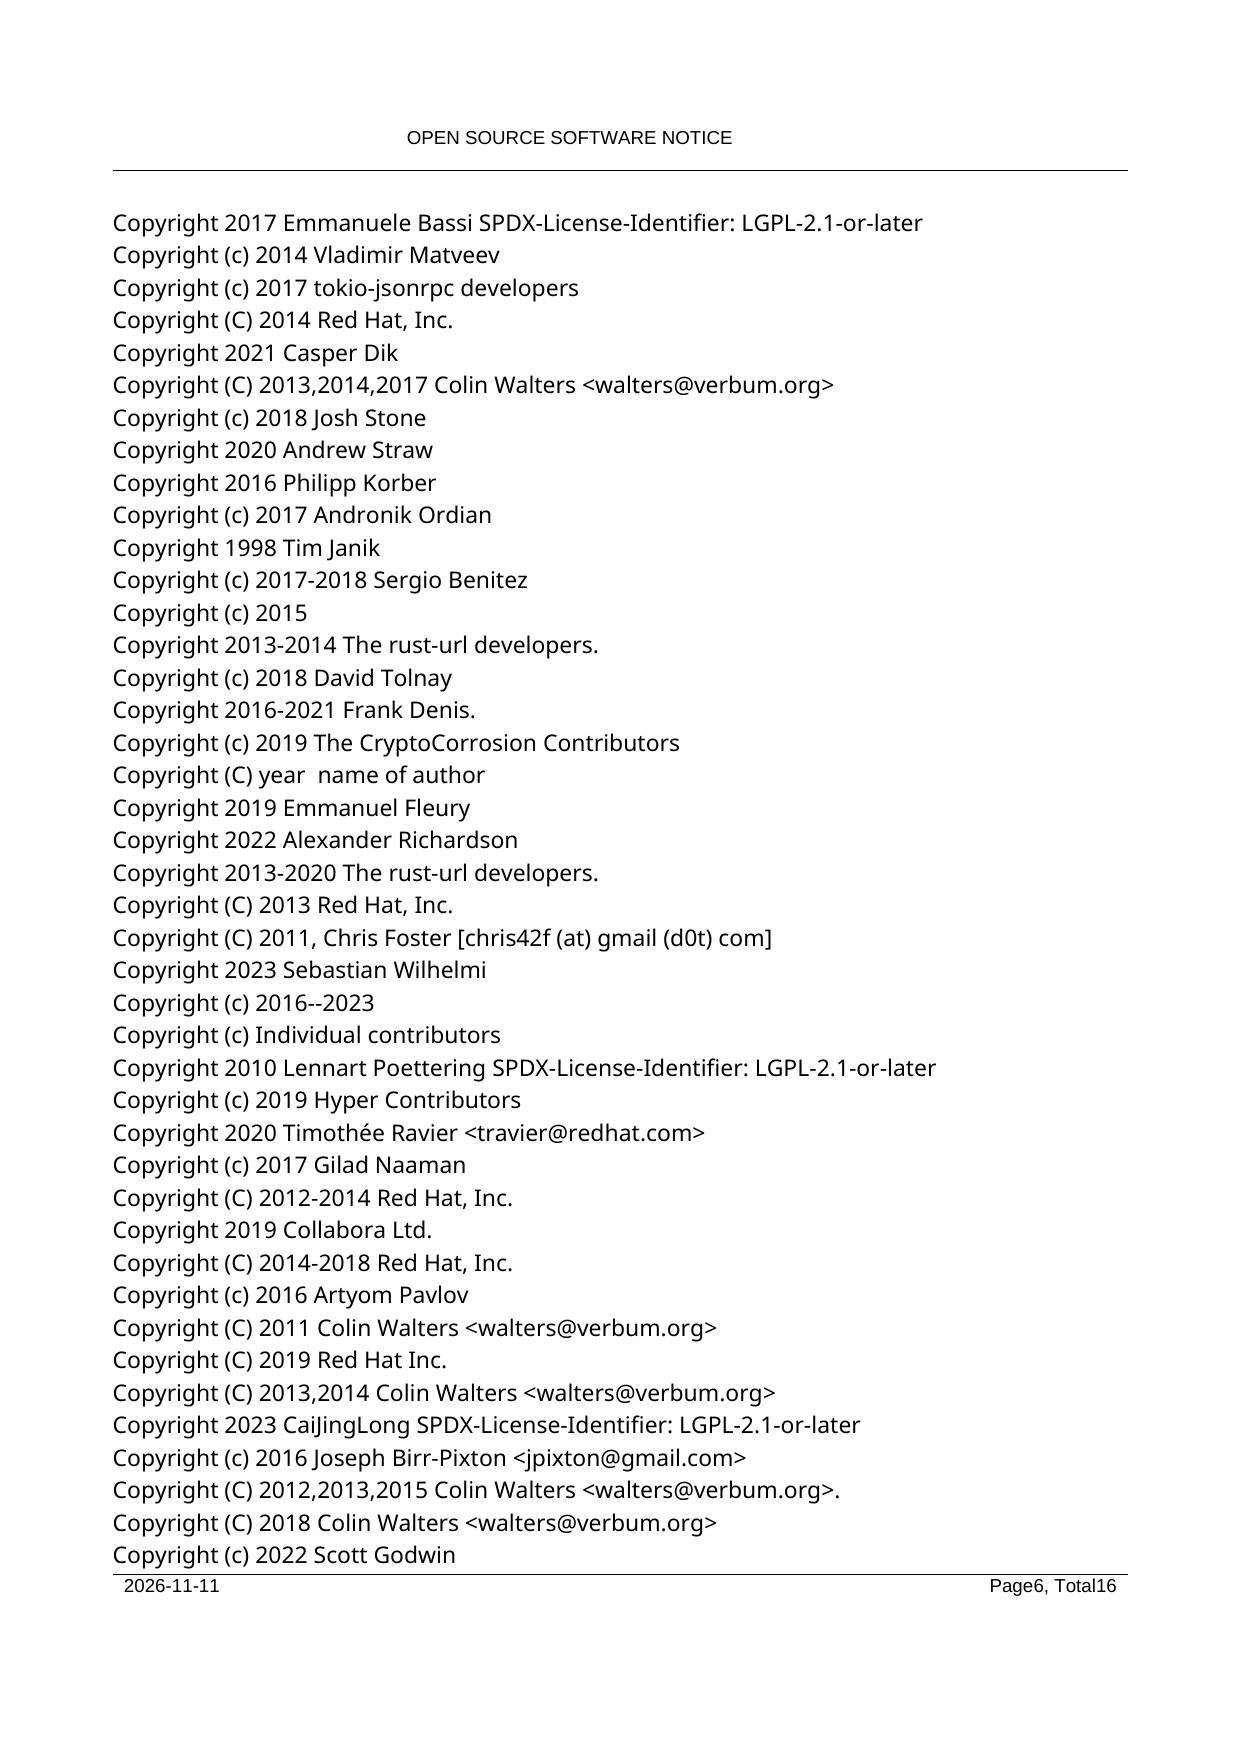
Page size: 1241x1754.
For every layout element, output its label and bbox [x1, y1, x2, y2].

text [112, 206, 1128, 1571]
